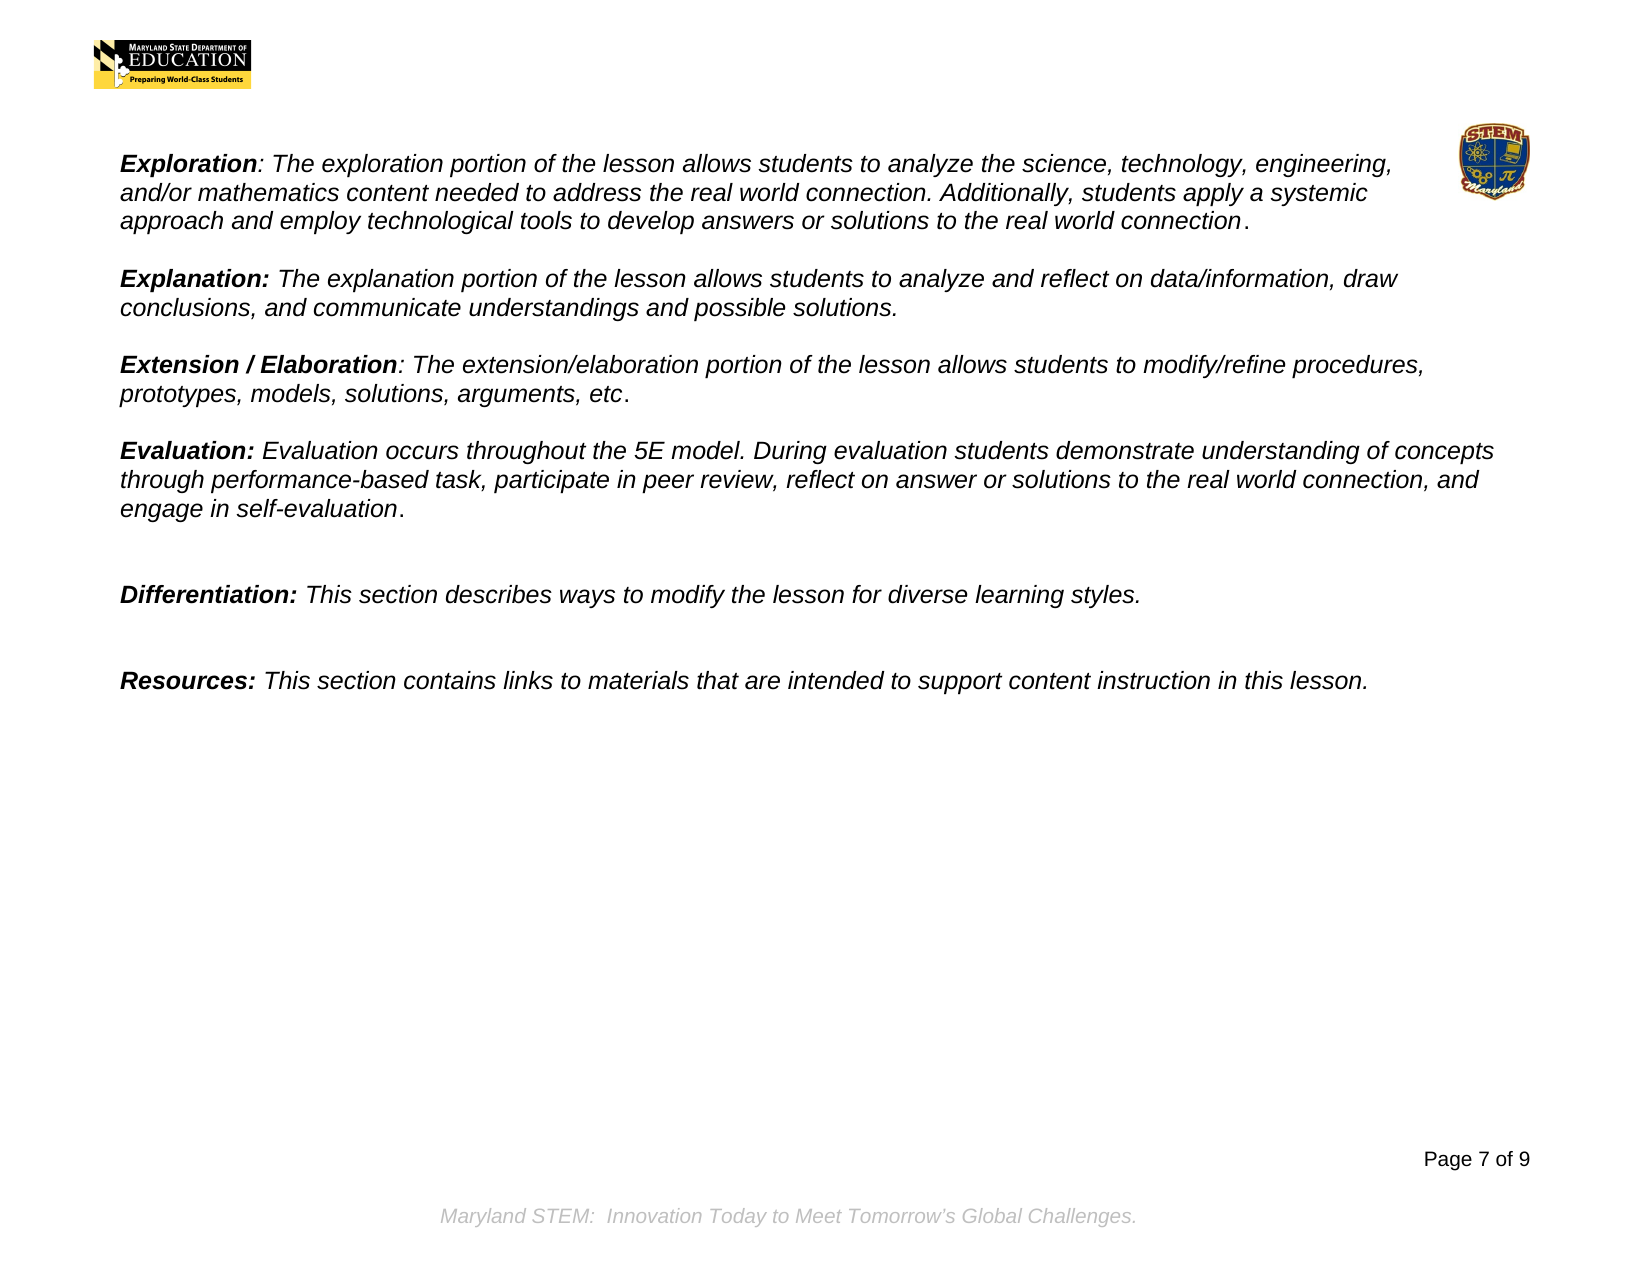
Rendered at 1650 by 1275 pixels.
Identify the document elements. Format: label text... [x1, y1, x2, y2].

text Resources: This section contains links to materials that are intended to support content instruction in this lesson. [120, 666, 1530, 695]
text Exploration: The exploration portion of the lesson allows students to analyze the science, technology, engineering, and/or mathematics content needed to address the real world connection. Additionally, students apply a systemic approach and employ technological tools to develop answers or solutions to the real world connection. [120, 149, 1530, 235]
picture [1458, 123, 1530, 149]
picture [93, 40, 252, 89]
text Explanation: The explanation portion of the lesson allows students to analyze and reflect on data/information, draw conclusions, and communicate understandings and possible solutions. [120, 264, 1530, 321]
text Extension / Elaboration: The extension/elaboration portion of the lesson allows students to modify/refine procedures, prototypes, models, solutions, arguments, etc. [120, 350, 1530, 407]
text Evaluation: Evaluation occurs throughout the 5E model. During evaluation students demonstrate understanding of concepts through performance-based task, participate in peer review, reflect on answer or solutions to the real world connection, and engage in self-evaluation. [120, 436, 1530, 522]
text Differentiation: This section describes ways to modify the lesson for diverse learning styles. [120, 580, 1530, 609]
